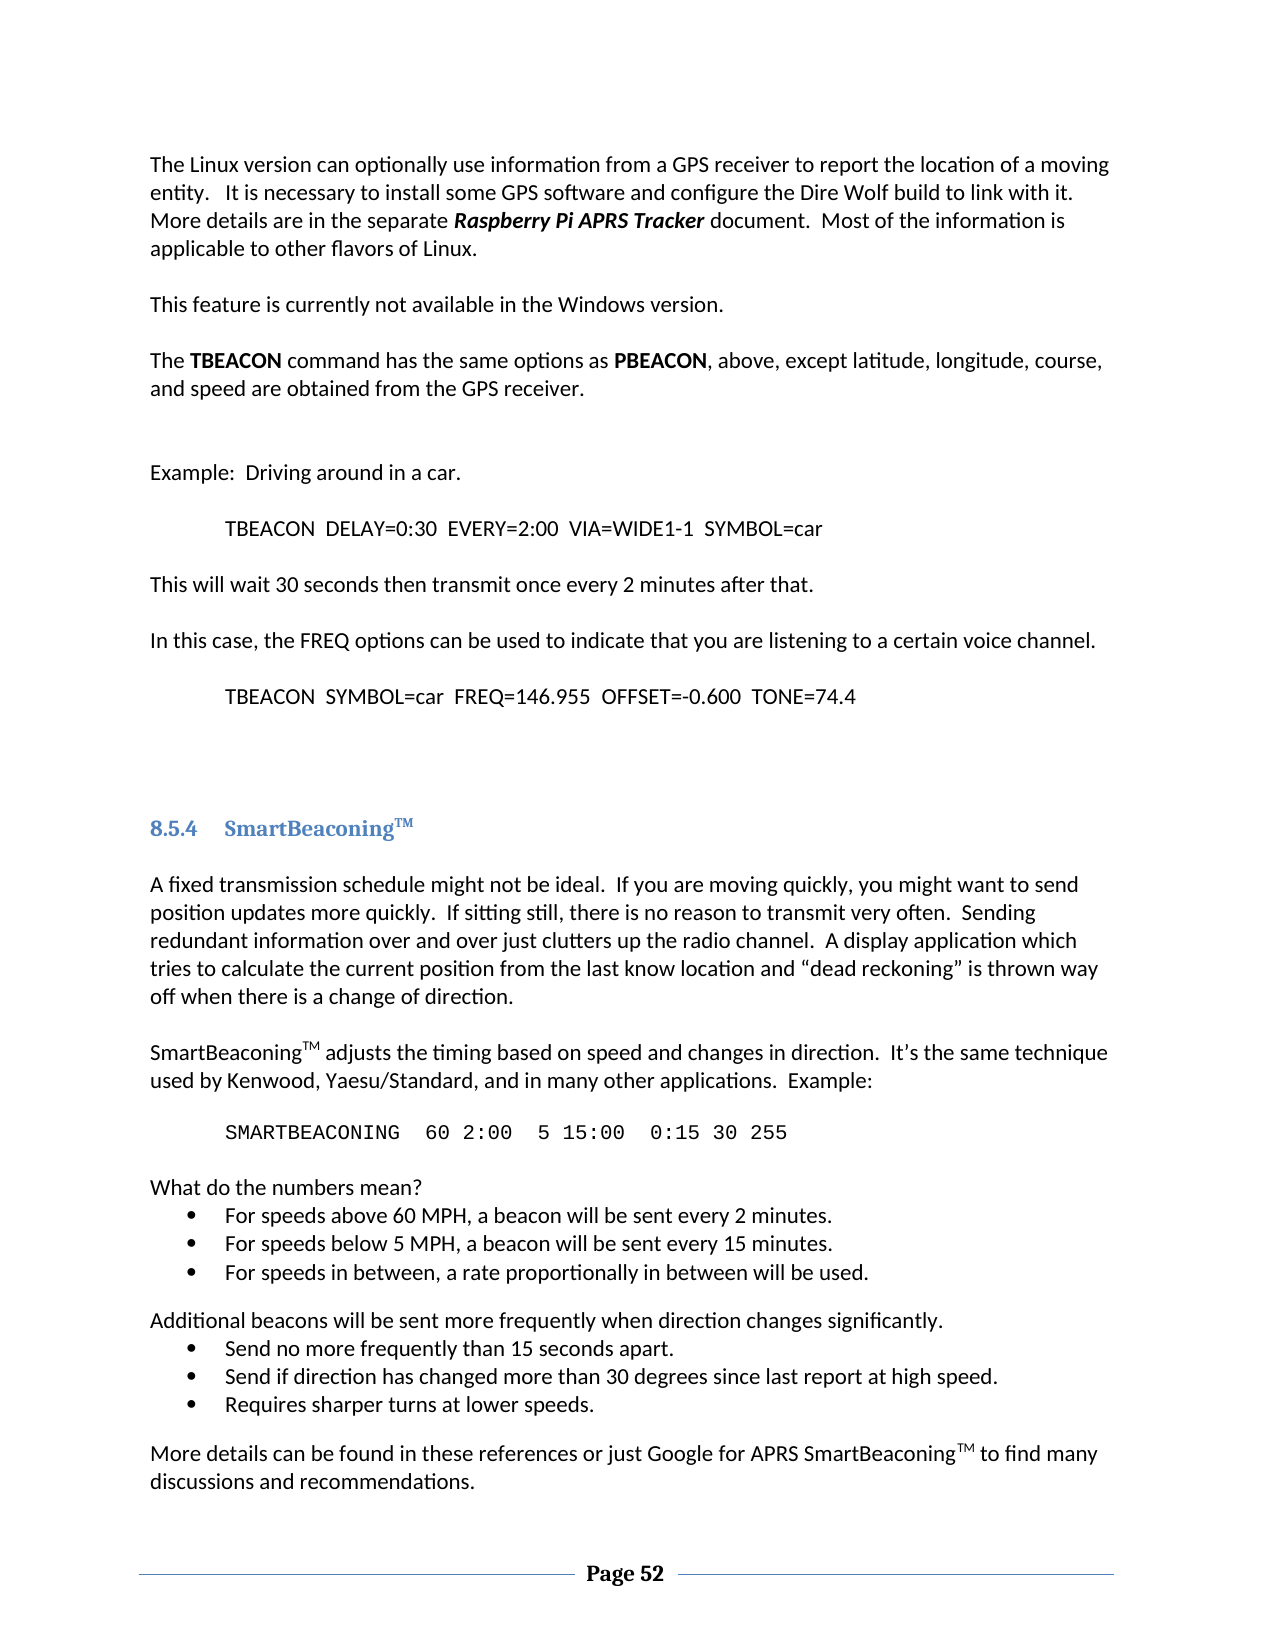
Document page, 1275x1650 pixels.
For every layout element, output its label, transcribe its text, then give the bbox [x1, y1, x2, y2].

subtitle SmartBeaconingTM [150, 815, 1125, 842]
text What do the numbers mean? [150, 1173, 1125, 1202]
text Additional beacons will be sent more frequently when direction changes significantly. [150, 1306, 1125, 1334]
text The Linux version can optionally use information from a GPS receiver to report the location of a moving entity. It is necessary to install some GPS software and configure the Dire Wolf build to link with it. More details are in the separate Raspberry Pi APRS Tracker document. Most of the information is applicable to other flavors of Linux. [150, 150, 1125, 262]
text This feature is currently not available in the Windows version. [150, 290, 1125, 318]
text In this case, the FREQ options can be used to indicate that you are listening to a certain voice channel. [150, 626, 1125, 654]
text The TBEACON command has the same options as PBEACON, above, except latitude, longitude, course, and speed are obtained from the GPS receiver. [150, 346, 1125, 402]
list For speeds in between, a rate proportionally in between will be used. [187, 1258, 1125, 1286]
list For speeds above 60 MPH, a beacon will be sent every 2 minutes. [187, 1202, 1125, 1229]
text A fixed transmission schedule might not be ideal. If you are moving quickly, you might want to send position updates more quickly. If sitting still, there is no reason to transmit very often. Sending redundant information over and over just clutters up the radio channel. A display application which tries to calculate the current position from the last know location and “dead reckoning” is thrown way off when there is a change of direction. [514, 870, 1125, 1010]
list For speeds below 5 MPH, a beacon will be sent every 15 minutes. [187, 1229, 1125, 1258]
text This will wait 30 seconds then transmit once every 2 minutes after that. [150, 570, 1125, 598]
list Send no more frequently than 15 seconds apart. [187, 1334, 1125, 1362]
text Example: Driving around in a car. [150, 458, 1125, 486]
text More details can be found in these references or just Google for APRS SmartBeaconingTM to find many discussions and recommendations. [150, 1439, 1125, 1495]
text SmartBeaconingTM adjusts the timing based on speed and changes in direction. It’s the same technique used by Kenwood, Yaesu/Standard, and in many other applications. Example: [150, 1038, 1125, 1094]
text TBEACON DELAY=0:30 EVERY=2:00 VIA=WIDE1-1 SYMBOL=car [225, 514, 1125, 542]
text SMARTBEACONING 60 2:00 5 15:00 0:15 30 255 [225, 1122, 1125, 1146]
list Requires sharper turns at lower speeds. [187, 1391, 1125, 1418]
text TBEACON SYMBOL=car FREQ=146.955 OFFSET=-0.600 TONE=74.4 [225, 682, 1125, 710]
list Send if direction has changed more than 30 degrees since last report at high speed. [187, 1362, 1125, 1391]
